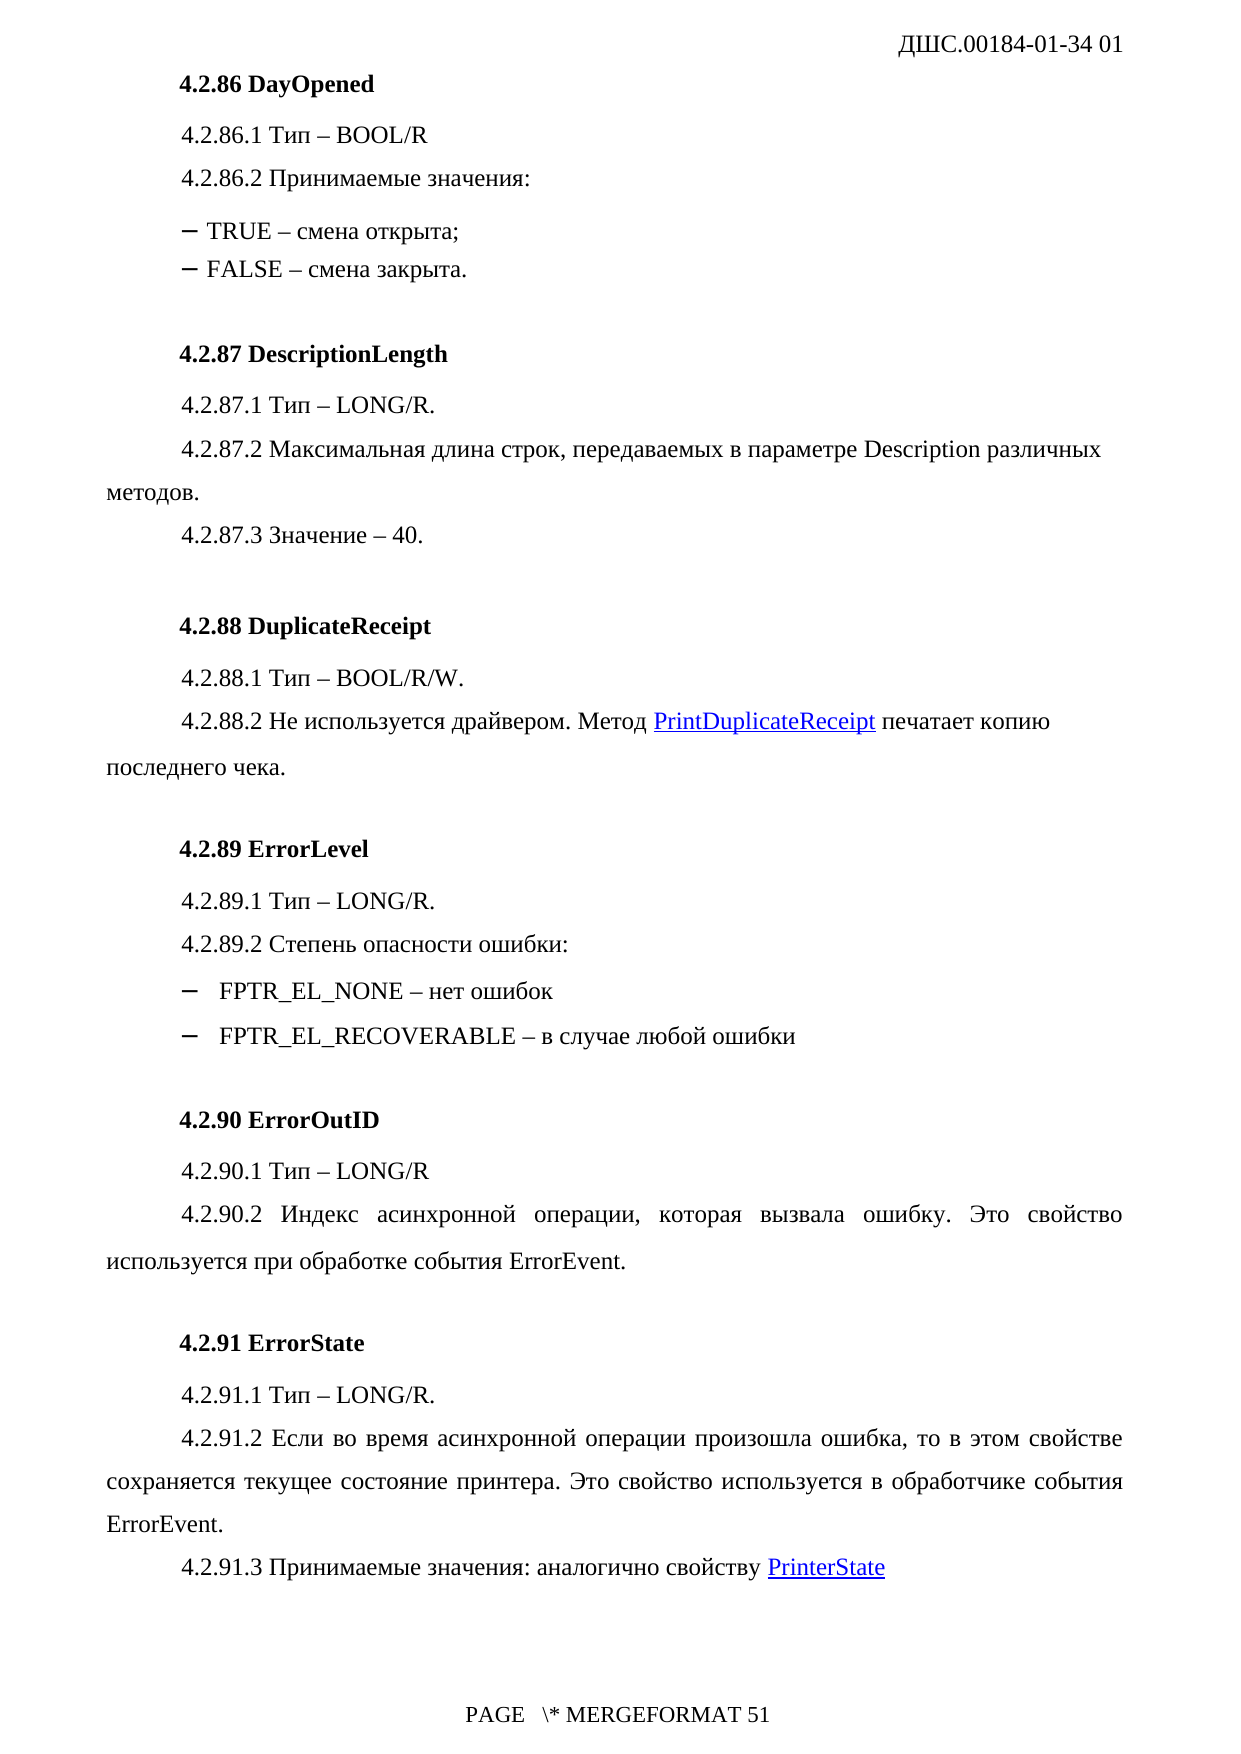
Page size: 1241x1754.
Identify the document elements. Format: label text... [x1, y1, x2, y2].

text 4.2.89 ErrorLevel [179, 834, 1123, 863]
text 4.2.86 DayOpened [179, 69, 1123, 98]
text 4.2.88.2 Не используется драйвером. Метод PrintDuplicateReceipt печатает копию последнего чека. [106, 706, 1123, 781]
text 4.2.86.2 Принимаемые значения: [181, 163, 1123, 192]
text − FPTR_EL_NONE – нет ошибок [179, 973, 1123, 1007]
text 4.2.88.1 Тип – BOOL/R/W. [181, 663, 1123, 691]
text − FPTR_EL_RECOVERABLE – в случае любой ошибки [179, 1018, 1123, 1052]
text 4.2.89.2 Степень опасности ошибки: [181, 929, 1123, 958]
text 4.2.90.1 Тип – LONG/R [181, 1156, 1123, 1185]
text 4.2.91.1 Тип – LONG/R. [181, 1380, 1123, 1408]
text 4.2.87 DescriptionLength [179, 339, 1123, 368]
text 4.2.91 ErrorState [179, 1328, 1123, 1357]
text 4.2.89.1 Тип – LONG/R. [181, 886, 1123, 915]
text − TRUE – смена открыта; [179, 208, 517, 247]
text 4.2.90 ErrorOutID [179, 1105, 1123, 1133]
text − FALSE – смена закрыта. [179, 247, 517, 286]
text 4.2.87.2 Максимальная длина строк, передаваемых в параметре Description различных методов. [106, 434, 1123, 506]
text 4.2.91.3 Принимаемые значения: аналогично свойству PrinterState [181, 1552, 1123, 1581]
text 4.2.87.3 Значение – 40. [181, 520, 1123, 549]
text 4.2.91.2 Если во время асинхронной операции произошла ошибка, то в этом свойстве сохраняется текущее состояние принтера. Это свойство используется в обработчике события ErrorEvent. [106, 1423, 1123, 1538]
text 4.2.88 DuplicateReceipt [179, 611, 1123, 640]
text 4.2.86.1 Тип – BOOL/R [181, 120, 1123, 149]
text 4.2.90.2 Индекс асинхронной операции, которая вызвала ошибку. Это свойство используется при обработке события ErrorEvent. [106, 1199, 1123, 1275]
text 4.2.87.1 Тип – LONG/R. [181, 391, 1123, 419]
